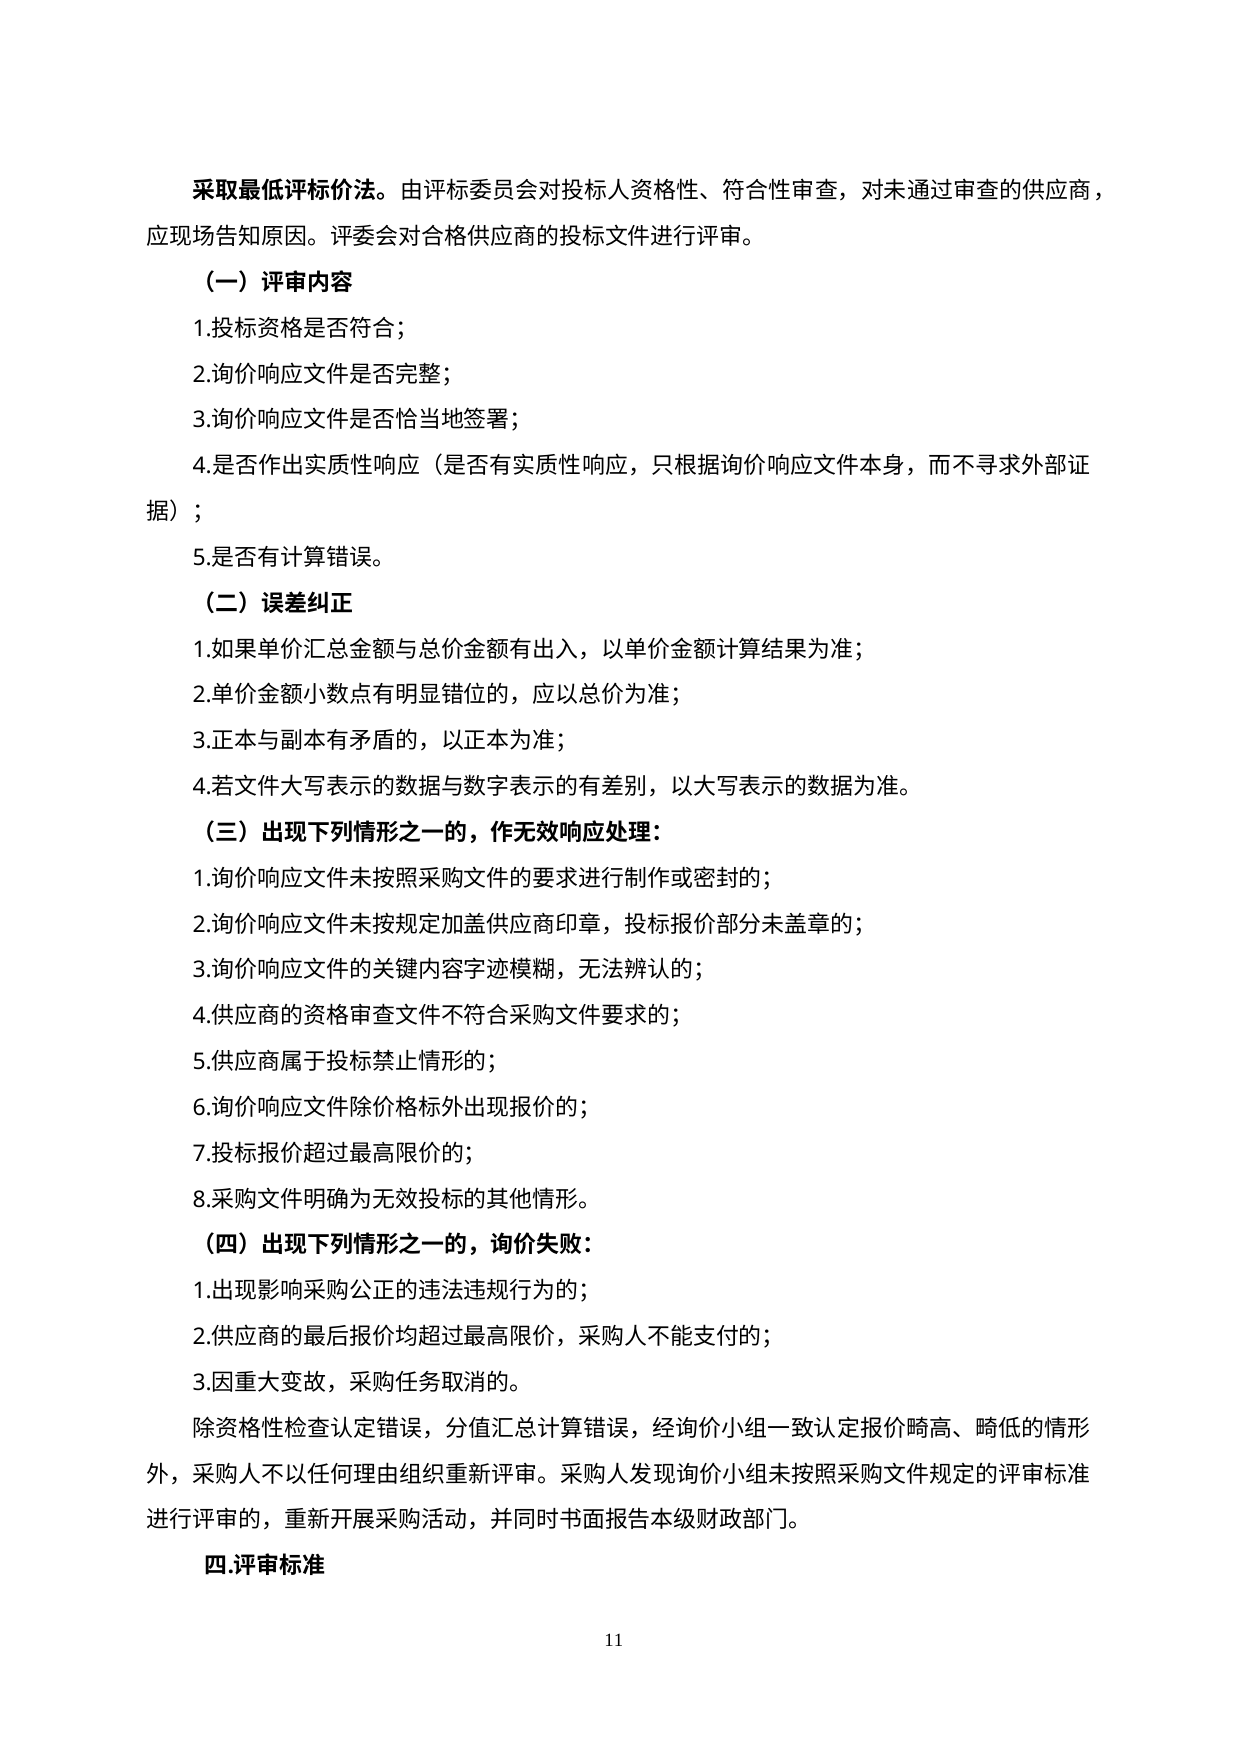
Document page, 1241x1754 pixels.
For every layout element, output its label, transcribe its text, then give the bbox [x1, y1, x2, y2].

text 8.采购文件明确为无效投标的其他情形。 [146, 1170, 1094, 1216]
text 1.投标资格是否符合； [146, 299, 1094, 345]
list 误差纠正 [146, 574, 1094, 620]
text 除资格性检查认定错误，分值汇总计算错误，经询价小组一致认定报价畸高、畸低的情形外，采购人不以任何理由组织重新评审。采购人发现询价小组未按照采购文件规定的评审标准进行评审的，重新开展采购活动，并同时书面报告本级财政部门。 [146, 1399, 1094, 1537]
text 2.单价金额小数点有明显错位的，应以总价为准； [146, 666, 1094, 712]
text 4.供应商的资格审查文件不符合采购文件要求的； [146, 987, 1094, 1033]
text 2.供应商的最后报价均超过最高限价，采购人不能支付的； [146, 1308, 1094, 1354]
text 3.正本与副本有矛盾的，以正本为准； [146, 712, 1094, 758]
text 3.因重大变故，采购任务取消的。 [146, 1354, 1094, 1399]
text 3.询价响应文件是否恰当地签署； [146, 391, 1094, 437]
text 5.供应商属于投标禁止情形的； [146, 1033, 1094, 1079]
text 2.询价响应文件是否完整； [146, 345, 1094, 391]
text 2.询价响应文件未按规定加盖供应商印章，投标报价部分未盖章的； [146, 895, 1094, 941]
text 4.是否作出实质性响应（是否有实质性响应，只根据询价响应文件本身，而不寻求外部证据）； [146, 437, 1094, 529]
text 1.如果单价汇总金额与总价金额有出入，以单价金额计算结果为准； [146, 620, 1094, 666]
list 出现下列情形之一的，询价失败： [146, 1216, 1094, 1262]
text 1.出现影响采购公正的违法违规行为的； [146, 1262, 1094, 1308]
text 四.评审标准 [146, 1537, 1094, 1583]
text 1.询价响应文件未按照采购文件的要求进行制作或密封的； [146, 849, 1094, 895]
list 评审内容 [146, 254, 1094, 299]
text 采取最低评标价法。由评标委员会对投标人资格性、符合性审查，对未通过审查的供应商，应现场告知原因。评委会对合格供应商的投标文件进行评审。 [146, 162, 1094, 254]
text 7.投标报价超过最高限价的； [146, 1124, 1094, 1170]
text 5.是否有计算错误。 [146, 529, 1094, 574]
text 4.若文件大写表示的数据与数字表示的有差别，以大写表示的数据为准。 [146, 758, 1094, 804]
text 6.询价响应文件除价格标外出现报价的； [146, 1079, 1094, 1124]
text 3.询价响应文件的关键内容字迹模糊，无法辨认的； [146, 941, 1094, 987]
list 出现下列情形之一的，作无效响应处理： [146, 804, 1094, 849]
